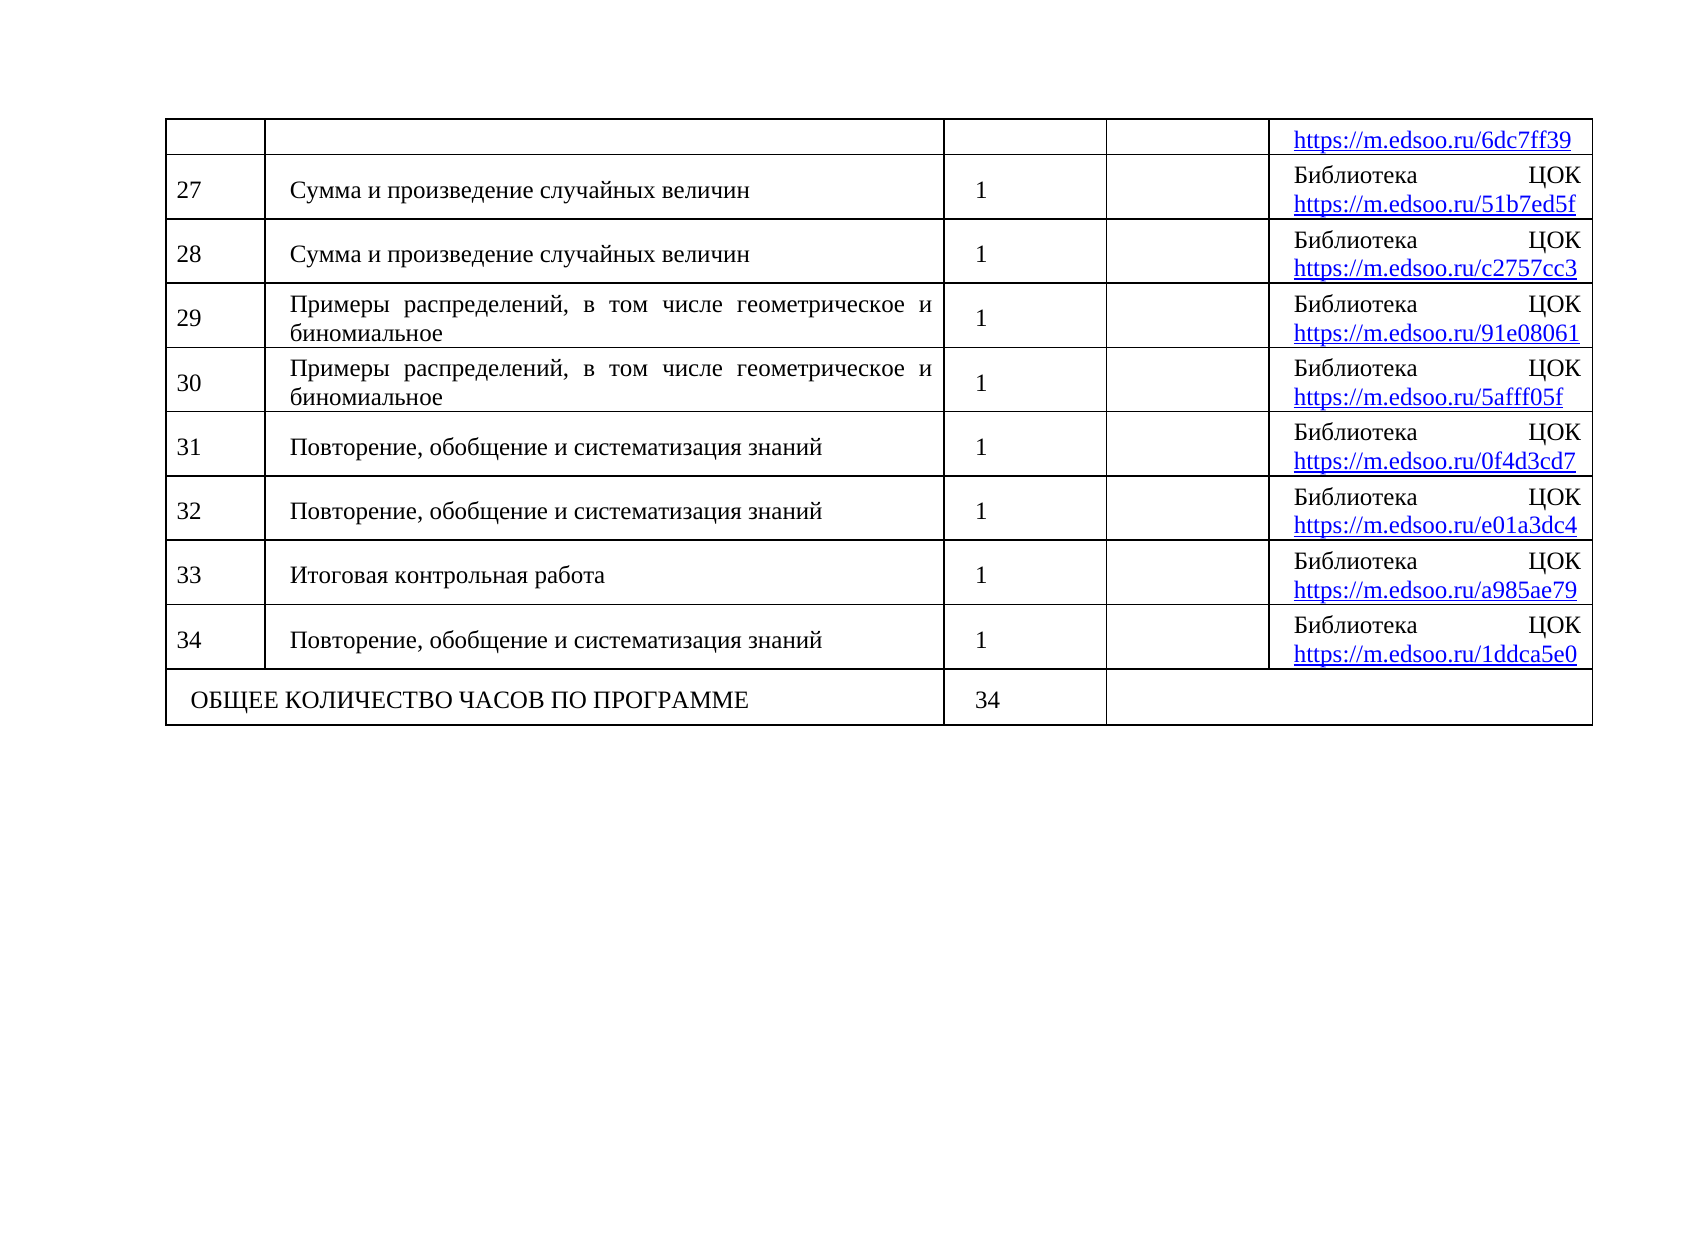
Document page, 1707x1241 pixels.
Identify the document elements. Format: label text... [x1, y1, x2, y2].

table_cell Примеры распределений, в том числе геометрическое и биномиальное [266, 348, 943, 411]
table_cell [1107, 541, 1268, 603]
table_cell 1 [945, 605, 1106, 668]
table_cell 32 [167, 477, 264, 539]
table_cell 34 [945, 670, 1106, 724]
table_cell Повторение, обобщение и систематизация знаний [266, 412, 943, 475]
table_cell 1 [945, 412, 1106, 475]
table_cell 30 [167, 348, 264, 411]
table_cell [1107, 120, 1268, 154]
table_cell 1 [945, 220, 1106, 282]
table_cell Библиотека ЦОК https://m.edsoo.ru/c2757cc3 [1270, 220, 1592, 282]
table_cell [1107, 155, 1268, 218]
table_cell [1107, 348, 1268, 411]
table_cell ОБЩЕЕ КОЛИЧЕСТВО ЧАСОВ ПО ПРОГРАММЕ [167, 670, 943, 724]
table_cell Сумма и произведение случайных величин [266, 155, 943, 218]
table_cell [1107, 605, 1268, 668]
table_cell Библиотека ЦОК https://m.edsoo.ru/e01a3dc4 [1270, 477, 1592, 539]
table_cell [1107, 220, 1268, 282]
table_cell [1107, 412, 1268, 475]
table_cell [1107, 284, 1268, 346]
table_cell Повторение, обобщение и систематизация знаний [266, 477, 943, 539]
table_cell Библиотека ЦОК https://m.edsoo.ru/0f4d3cd7 [1270, 412, 1592, 475]
table_cell Примеры распределений, в том числе геометрическое и биномиальное [266, 284, 943, 346]
table_cell 1 [945, 284, 1106, 346]
table_cell 1 [945, 155, 1106, 218]
table_cell 31 [167, 412, 264, 475]
table_cell 27 [167, 155, 264, 218]
table_cell Библиотека ЦОК https://m.edsoo.ru/5afff05f [1270, 348, 1592, 411]
table_cell 34 [167, 605, 264, 668]
table_cell 26 [167, 120, 264, 154]
table_cell 1 [945, 120, 1106, 154]
table_cell Библиотека ЦОК https://m.edsoo.ru/91e08061 [1270, 284, 1592, 346]
table_cell Сумма и произведение случайных величин [266, 220, 943, 282]
table_cell Библиотека ЦОК https://m.edsoo.ru/1ddca5e0 [1270, 605, 1592, 668]
table_cell 1 [945, 348, 1106, 411]
table_cell 33 [167, 541, 264, 603]
table_cell Итоговая контрольная работа [266, 541, 943, 603]
table_cell 29 [167, 284, 264, 346]
table_cell 1 [945, 541, 1106, 603]
table_cell [1107, 477, 1268, 539]
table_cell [266, 120, 943, 154]
table_cell [1107, 670, 1592, 724]
table_cell Библиотека ЦОК https://m.edsoo.ru/a985ae79 [1270, 541, 1592, 603]
table_cell Библиотека ЦОК https://m.edsoo.ru/51b7ed5f [1270, 155, 1592, 218]
table_cell Повторение, обобщение и систематизация знаний [266, 605, 943, 668]
table_cell 1 [945, 477, 1106, 539]
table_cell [1270, 120, 1592, 154]
table_cell 28 [167, 220, 264, 282]
